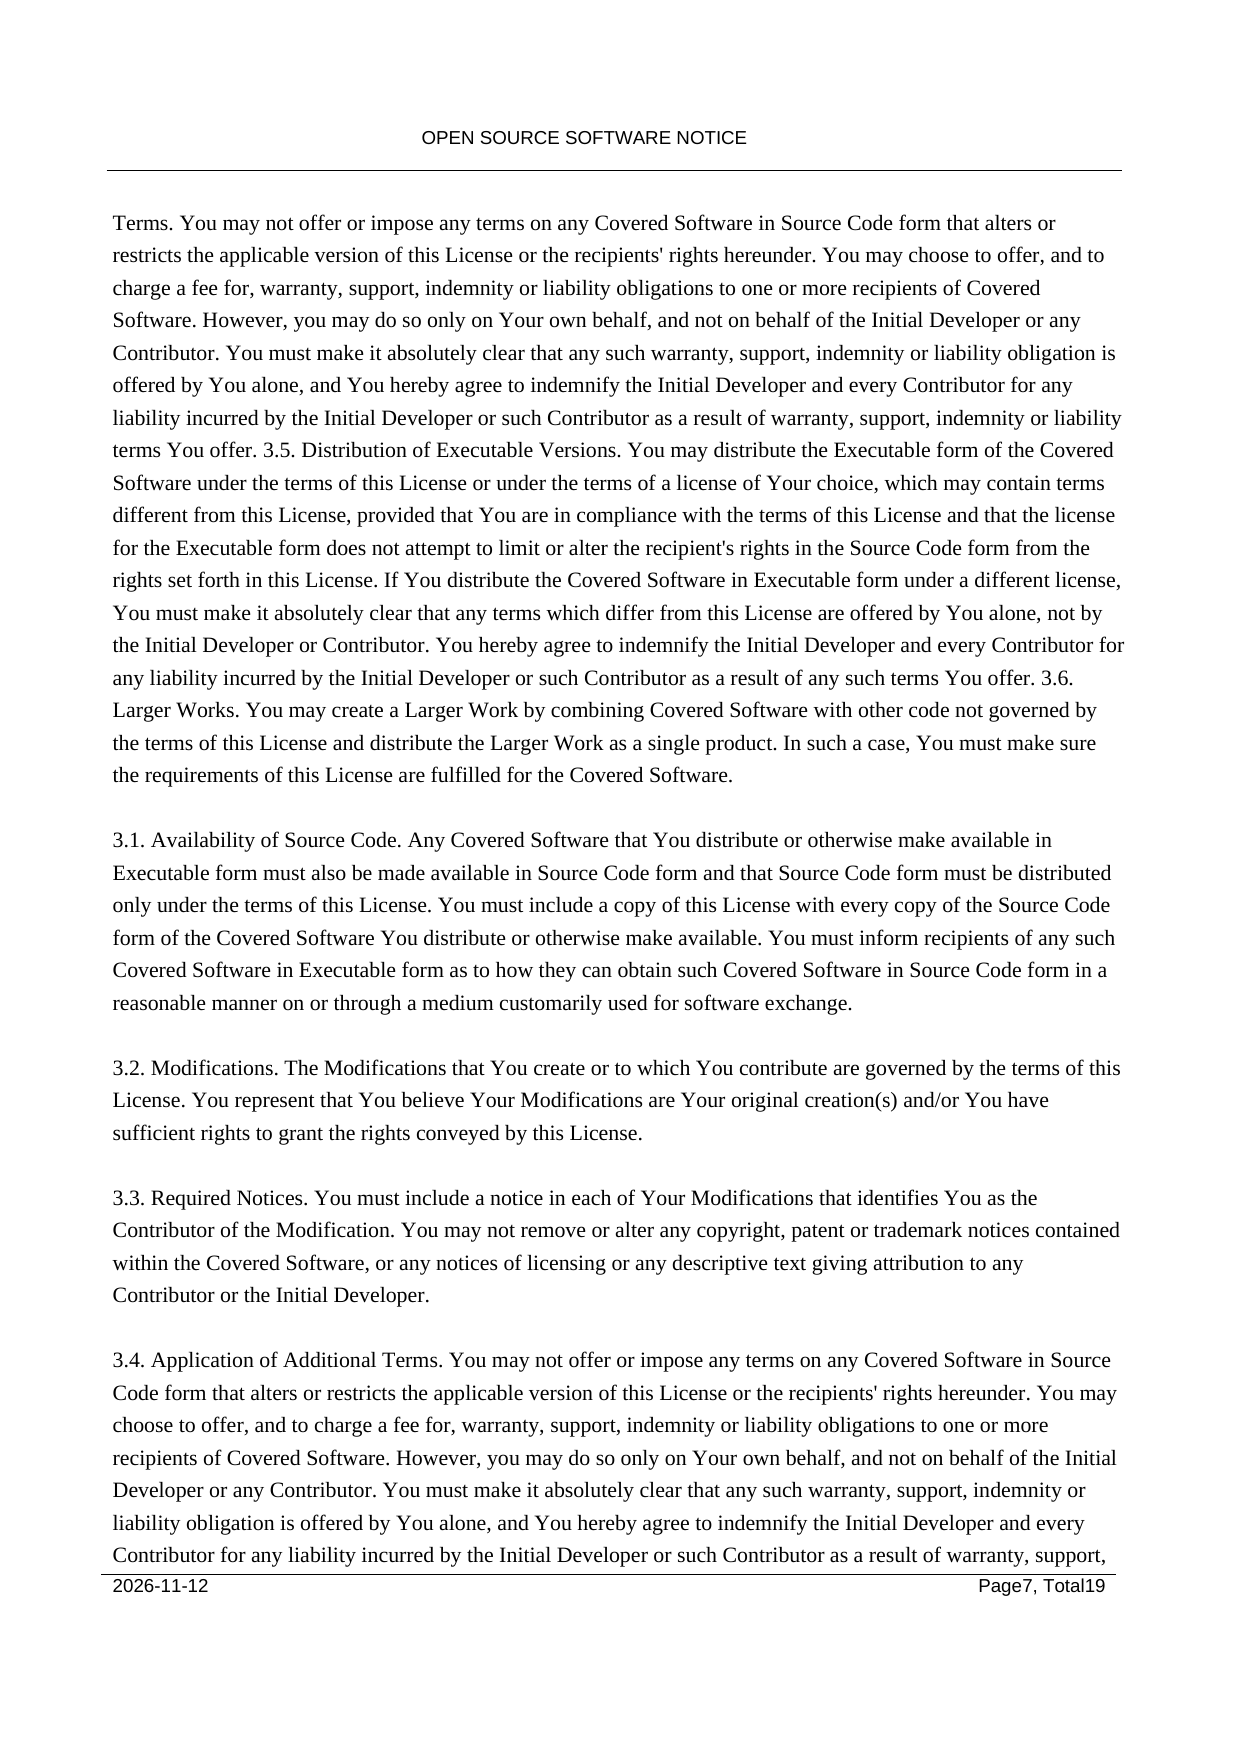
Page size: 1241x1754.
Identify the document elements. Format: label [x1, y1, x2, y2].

text [112, 206, 1128, 1571]
